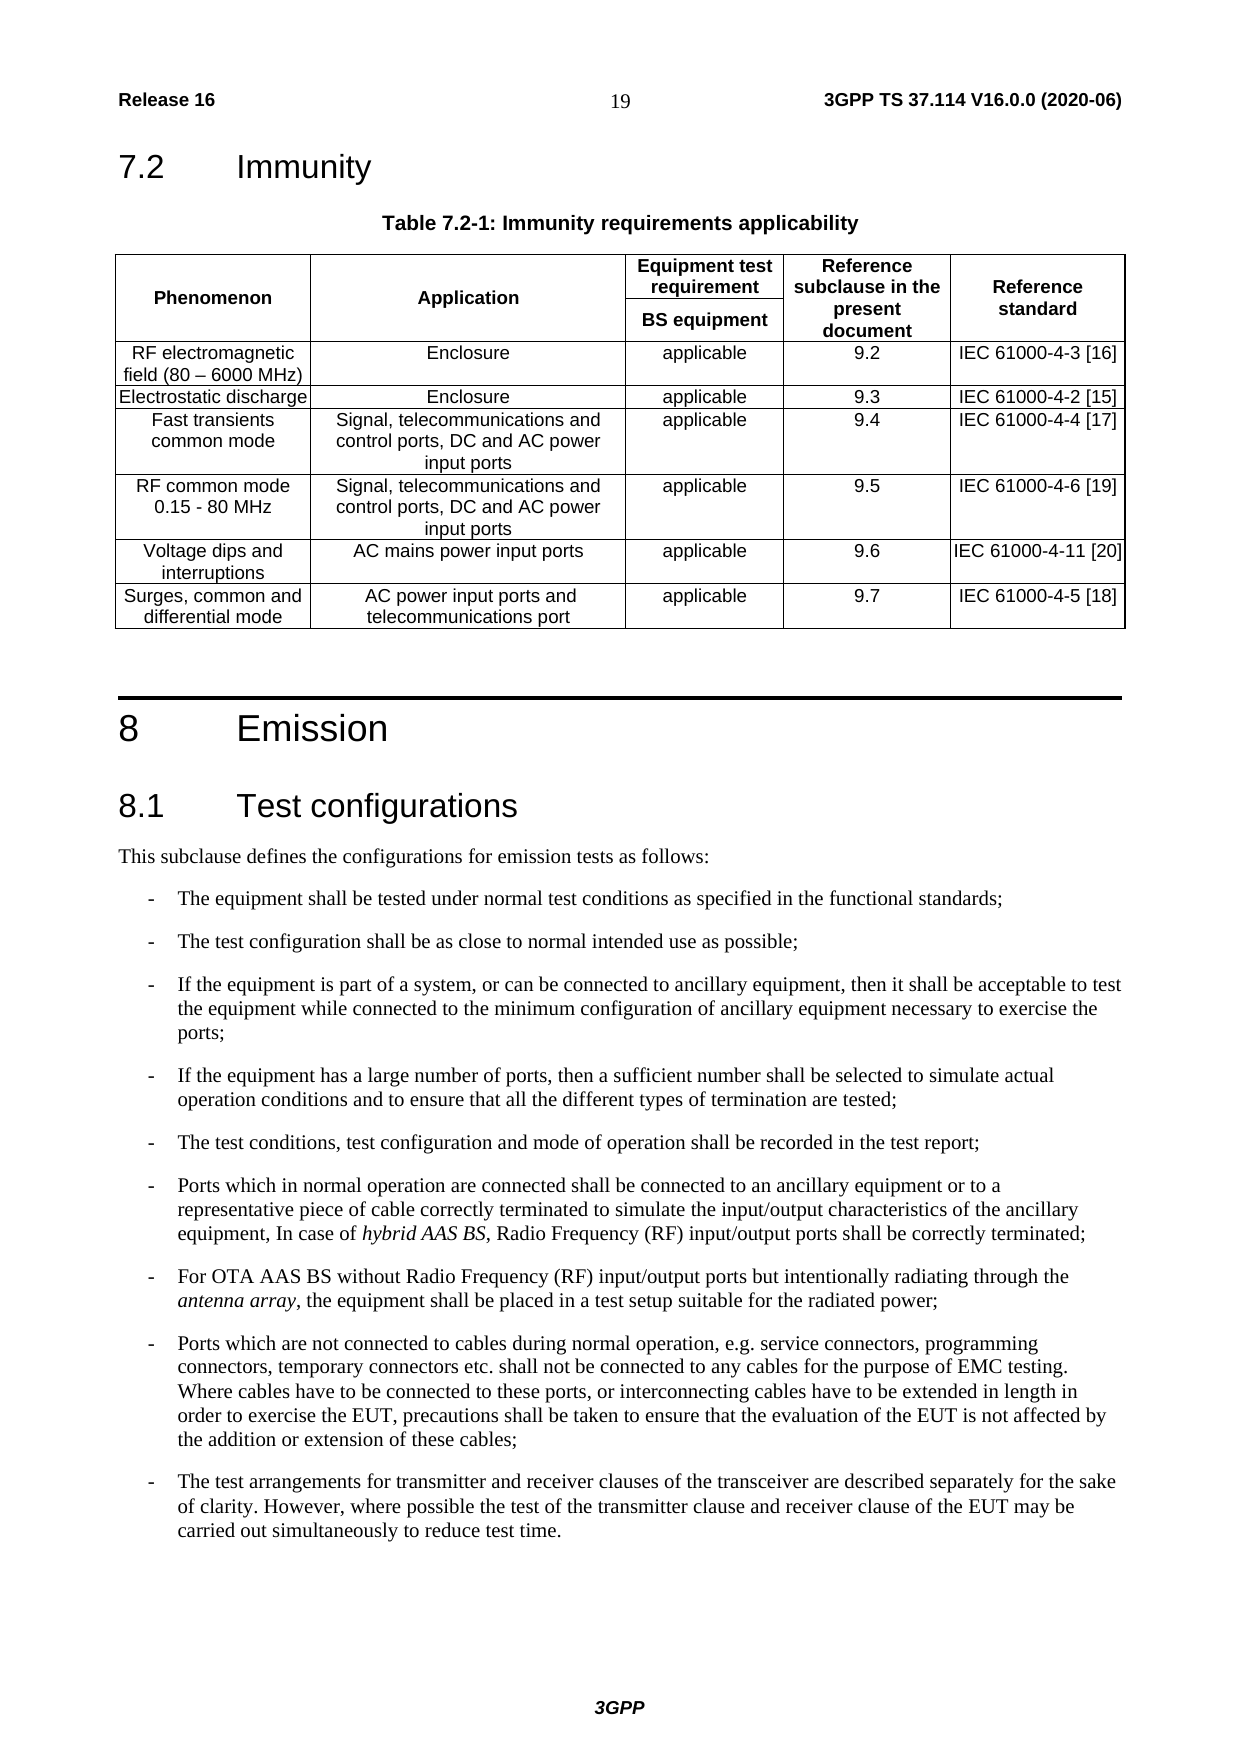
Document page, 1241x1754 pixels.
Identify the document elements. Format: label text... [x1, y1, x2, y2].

table_cell 9.6 [784, 540, 950, 583]
table_cell IEC 61000-4-11 [20] [951, 540, 1124, 583]
table_header Equipment test requirement [626, 255, 783, 298]
table_cell Fast transients common mode [116, 409, 310, 473]
subtitle 8 Emission [118, 700, 1122, 749]
text Table 7.2-1: Immunity requirements applicability [118, 211, 1122, 235]
table_header Reference standard [951, 255, 1124, 341]
text This subclause defines the configurations for emission tests as follows: [118, 843, 1122, 868]
table_cell applicable [626, 409, 783, 473]
table_header Application [311, 255, 625, 341]
subtitle 8.1 Test configurations [118, 786, 1122, 825]
text - For OTA AAS BS without Radio Frequency (RF) input/output ports but intentionally radiating through the antenna array, the equipment shall be placed in a test setup suitable for the radiated power; [148, 1263, 1122, 1312]
text - If the equipment is part of a system, or can be connected to ancillary equipment, then it shall be acceptable to test the equipment while connected to the minimum configuration of ancillary equipment necessary to exercise the ports; [148, 972, 1122, 1044]
table_cell 9.4 [784, 409, 950, 473]
table_cell Enclosure [311, 342, 625, 385]
table_cell applicable [626, 342, 783, 385]
text - Ports which are not connected to cables during normal operation, e.g. service connectors, programming connectors, temporary connectors etc. shall not be connected to any cables for the purpose of EMC testing. Where cables have to be connected to these ports, or interconnecting cables have to be extended in length in order to exercise the EUT, precautions shall be taken to ensure that the evaluation of the EUT is not affected by the addition or extension of these cables; [148, 1330, 1122, 1451]
text - The equipment shall be tested under normal test conditions as specified in the functional standards; [148, 886, 1122, 910]
text - The test conditions, test configuration and mode of operation shall be recorded in the test report; [148, 1130, 1122, 1154]
table_cell IEC 61000-4-5 [18] [951, 584, 1124, 627]
table_header Phenomenon [116, 255, 310, 341]
table_cell IEC 61000-4-2 [15] [951, 386, 1124, 408]
table_cell AC power input ports and telecommunications port [311, 584, 625, 627]
table_cell Signal, telecommunications and control ports, DC and AC power input ports [311, 409, 625, 473]
text - Ports which in normal operation are connected shall be connected to an ancillary equipment or to a representative piece of cable correctly terminated to simulate the input/output characteristics of the ancillary equipment, In case of hybrid AAS BS, Radio Frequency (RF) input/output ports shall be correctly terminated; [148, 1173, 1122, 1245]
table_cell applicable [626, 475, 783, 539]
table_cell applicable [626, 540, 783, 583]
table_cell IEC 61000-4-4 [17] [951, 409, 1124, 473]
table_cell 9.3 [784, 386, 950, 408]
text - The test arrangements for transmitter and receiver clauses of the transceiver are described separately for the sake of clarity. However, where possible the test of the transmitter clause and receiver clause of the EUT may be carried out simultaneously to reduce test time. [148, 1469, 1122, 1542]
table_cell 9.2 [784, 342, 950, 385]
text - If the equipment has a large number of ports, then a sufficient number shall be selected to simulate actual operation conditions and to ensure that all the different types of termination are tested; [148, 1063, 1122, 1111]
text - The test configuration shall be as close to normal intended use as possible; [148, 929, 1122, 953]
table_cell IEC 61000-4-6 [19] [951, 475, 1124, 539]
table_cell 9.7 [784, 584, 950, 627]
table_cell BS equipment [626, 299, 783, 341]
table_cell AC mains power input ports [311, 540, 625, 583]
table_cell Voltage dips and interruptions [116, 540, 310, 583]
table_cell applicable [626, 584, 783, 627]
table_header Reference subclause in the present document [784, 255, 950, 341]
subtitle 7.2 Immunity [118, 147, 1122, 186]
table_cell Signal, telecommunications and control ports, DC and AC power input ports [311, 475, 625, 539]
table_cell Enclosure [311, 386, 625, 408]
table_cell RF common mode 0.15 - 80 MHz [116, 475, 310, 539]
table_cell IEC 61000-4-3 [16] [951, 342, 1124, 385]
table_cell Surges, common and differential mode [116, 584, 310, 627]
table_cell 9.5 [784, 475, 950, 539]
table_cell applicable [626, 386, 783, 408]
table_cell RF electromagnetic field (80 – 6000 MHz) [116, 342, 310, 385]
table_cell Electrostatic discharge [116, 386, 310, 408]
